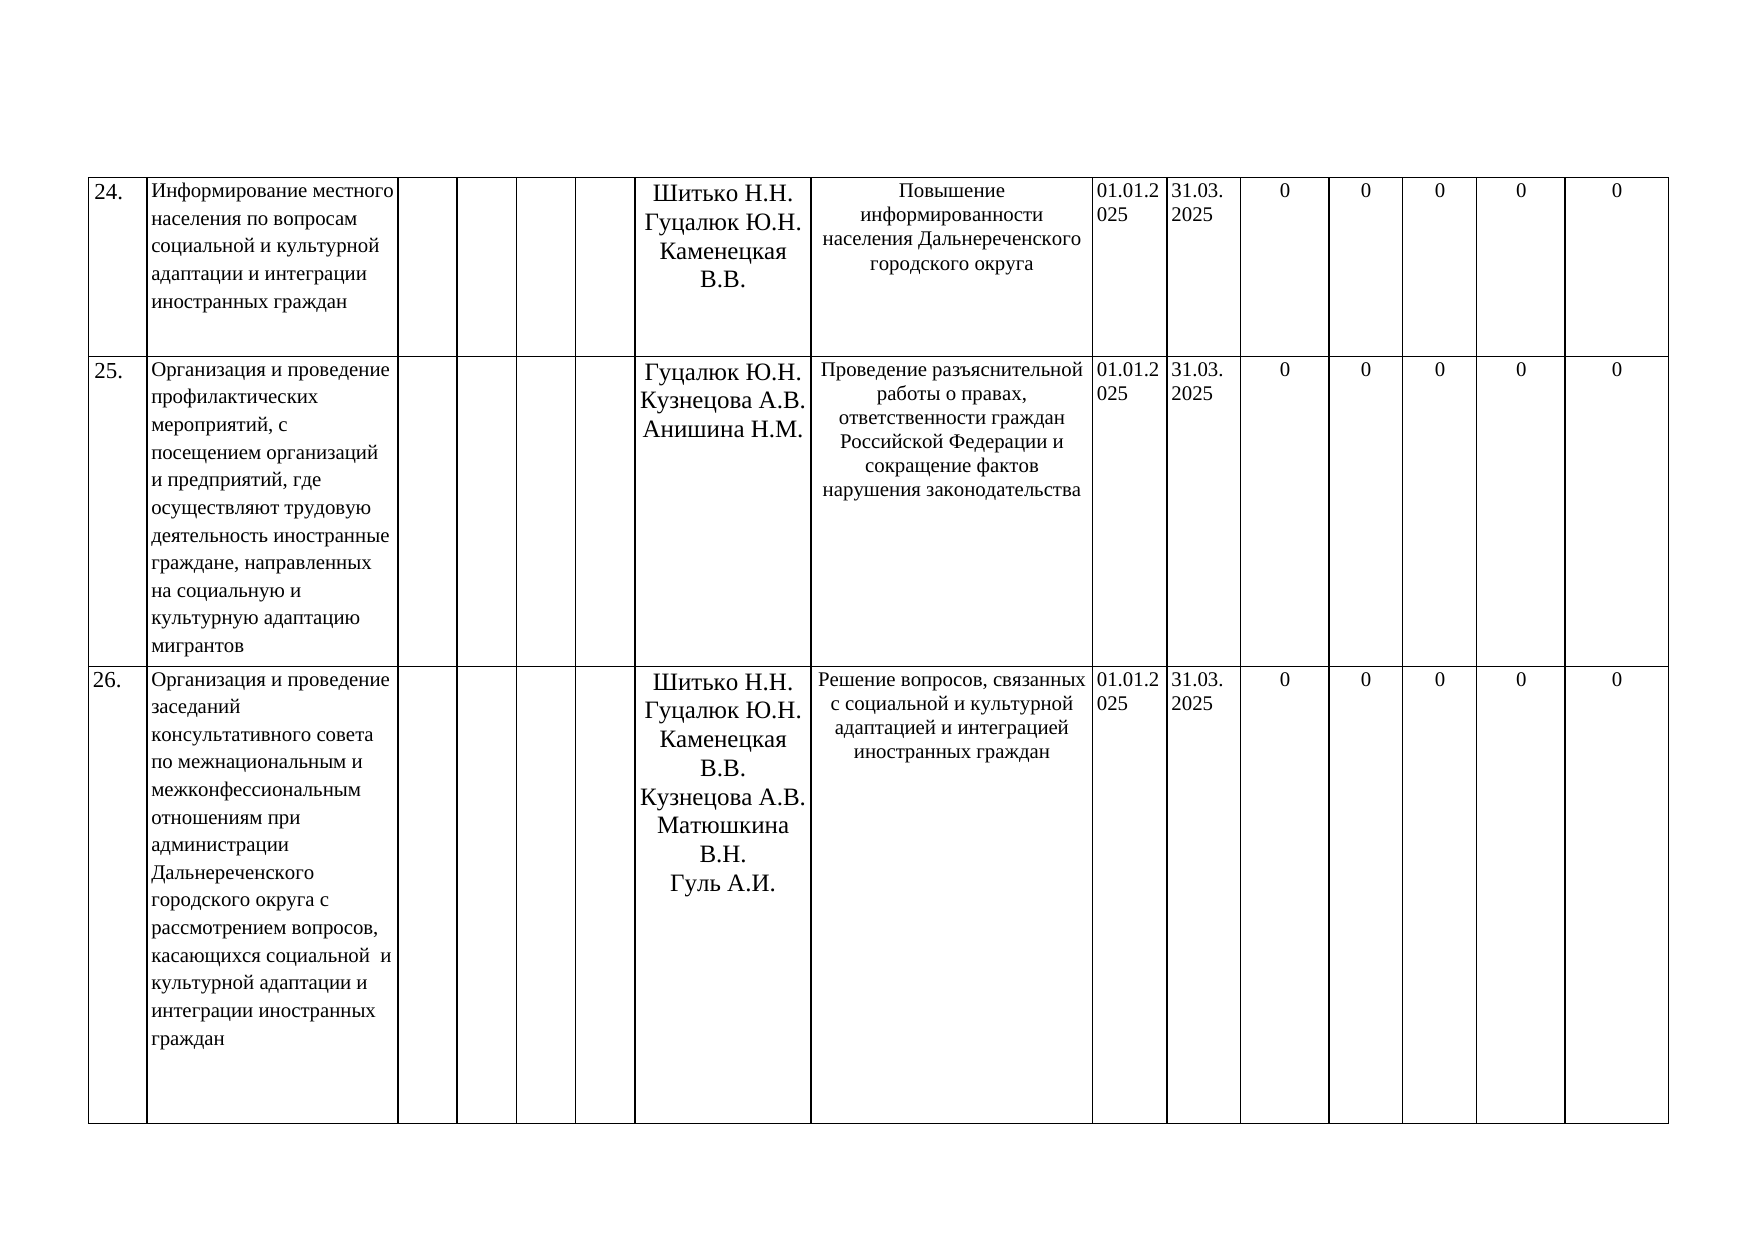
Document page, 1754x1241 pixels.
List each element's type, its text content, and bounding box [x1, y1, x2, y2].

table_cell 0 [1403, 357, 1476, 666]
table_cell 0 [1566, 178, 1668, 356]
table_cell Информирование местного населения по вопросам социальной и культурной адаптации и интеграции иностранных граждан [148, 178, 397, 356]
table_cell 0 [1241, 667, 1328, 1123]
table_cell 0 [1241, 178, 1328, 356]
table_cell [517, 667, 575, 1123]
table_cell [399, 667, 456, 1123]
table_cell 0 [1403, 178, 1476, 356]
table_cell 0 [1477, 178, 1564, 356]
table_cell [576, 667, 634, 1123]
table_cell [517, 178, 575, 356]
table_cell 26. [89, 667, 146, 1123]
table_cell 01.01.2025 [1093, 357, 1166, 666]
table_cell Шитько Н.Н. Гуцалюк Ю.Н. Каменецкая В.В. [636, 178, 810, 356]
table_cell 0 [1566, 667, 1668, 1123]
table_cell 31.03. 2025 [1168, 357, 1240, 666]
table_cell Организация и проведение профилактических мероприятий, с посещением организаций и предприятий, где осуществляют трудовую деятельность иностранные граждане, направленных на социальную и культурную адаптацию мигрантов [148, 357, 397, 666]
table_cell 0 [1477, 357, 1564, 666]
table_cell 31.03. 2025 [1168, 178, 1240, 356]
table_cell [458, 667, 516, 1123]
table_cell [576, 357, 634, 666]
table_cell [399, 178, 456, 356]
table_cell [399, 357, 456, 666]
table_cell Повышение информированности населения Дальнереченского городского округа [812, 178, 1092, 356]
table_cell 31.03. 2025 [1168, 667, 1240, 1123]
table_cell [517, 357, 575, 666]
table_cell 0 [1241, 357, 1328, 666]
table_cell 25. [89, 357, 146, 666]
table_cell Гуцалюк Ю.Н. Кузнецова А.В. Анишина Н.М. [636, 357, 810, 666]
table_cell [458, 178, 516, 356]
table_cell 0 [1403, 667, 1476, 1123]
table_cell 24. [89, 178, 146, 356]
table_cell 0 [1330, 178, 1402, 356]
table_cell Шитько Н.Н. Гуцалюк Ю.Н. Каменецкая В.В. Кузнецова А.В. Матюшкина В.Н. Гуль А.И. [636, 667, 810, 1123]
table_cell Проведение разъяснительной работы о правах, ответственности граждан Российской Федерации и сокращение фактов нарушения законодательства [812, 357, 1092, 666]
table_cell [458, 357, 516, 666]
table_cell 0 [1566, 357, 1668, 666]
table_cell Решение вопросов, связанных с социальной и культурной адаптацией и интеграцией иностранных граждан [812, 667, 1092, 1123]
table_cell [576, 178, 634, 356]
table_cell 01.01.2025 [1093, 178, 1166, 356]
table_cell 01.01.2025 [1093, 667, 1166, 1123]
table_cell 0 [1330, 667, 1402, 1123]
table_cell 0 [1330, 357, 1402, 666]
table_cell Организация и проведение заседаний консультативного совета по межнациональным и межконфессиональным отношениям при администрации Дальнереченского городского округа с рассмотрением вопросов, касающихся социальной и культурной адаптации и интеграции иностранных граждан [148, 667, 397, 1123]
table_cell 0 [1477, 667, 1564, 1123]
